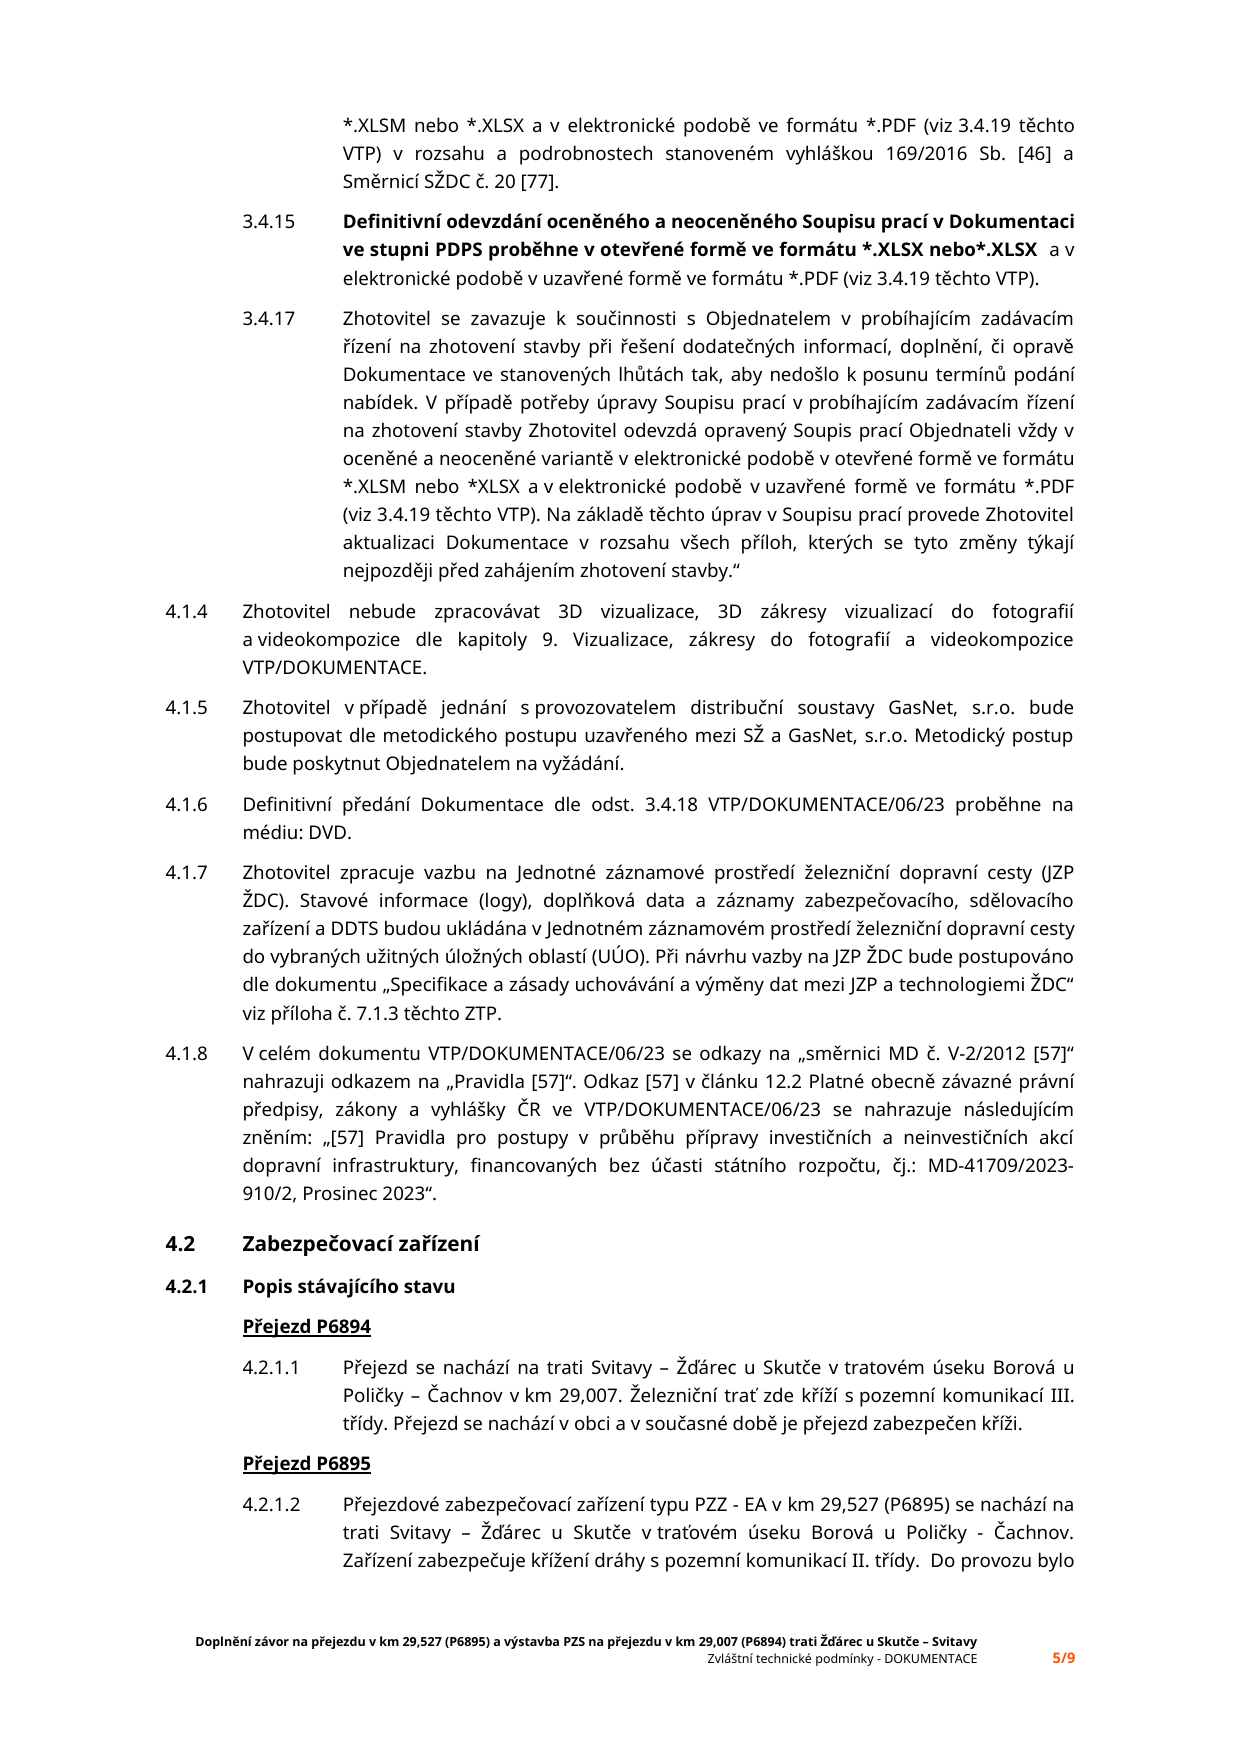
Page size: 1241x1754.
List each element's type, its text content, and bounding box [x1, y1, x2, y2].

text 3.4.15 Definitivní odevzdání oceněného a neoceněného Soupisu prací v Dokumentaci ve stupni PDPS proběhne v otevřené formě ve formátu *.XLSX nebo*.XLSX a v elektronické podobě v uzavřené formě ve formátu *.PDF (viz 3.4.19 těchto VTP). [242, 209, 1075, 290]
text Popis stávajícího stavu [165, 1273, 1075, 1298]
text Přejezd se nachází na trati Svitavy – Žďárec u Skutče v tratovém úseku Borová u Poličky – Čachnov v km 29,007. Železniční trať zde kříží s pozemní komunikací III. třídy. Přejezd se nachází v obci a v současné době je přejezd zabezpečen kříži. [242, 1354, 1075, 1436]
list Přejezd P6895 [242, 1451, 1075, 1476]
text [242, 1491, 1075, 1573]
text 3.4.17 Zhotovitel se zavazuje k součinnosti s Objednatelem v probíhajícím zadávacím řízení na zhotovení stavby při řešení dodatečných informací, doplnění, či opravě Dokumentace ve stanovených lhůtách tak, aby nedošlo k posunu termínů podání nabídek. V případě potřeby úpravy Soupisu prací v probíhajícím zadávacím řízení na zhotovení stavby Zhotovitel odevzdá opravený Soupis prací Objednateli vždy v oceněné a neoceněné variantě v elektronické podobě v otevřené formě ve formátu *.XLSM nebo *XLSX a v elektronické podobě v uzavřené formě ve formátu *.PDF (viz 3.4.19 těchto VTP). Na základě těchto úprav v Soupisu prací provede Zhotovitel aktualizaci Dokumentace v rozsahu všech příloh, kterých se tyto změny týkají nejpozději před zahájením zhotovení stavby.“ [242, 305, 1075, 583]
text Zabezpečovací zařízení [165, 1229, 1075, 1258]
list Přejezd P6894 [242, 1313, 1075, 1339]
text V celém dokumentu VTP/DOKUMENTACE/06/23 se odkazy na „směrnici MD č. V-2/2012 [57]“ nahrazuji odkazem na „Pravidla [57]“. Odkaz [57] v článku 12.2 Platné obecně závazné právní předpisy, zákony a vyhlášky ČR ve VTP/DOKUMENTACE/06/23 se nahrazuje následujícím zněním: „[57] Pravidla pro postupy v průběhu přípravy investičních a neinvestičních akcí dopravní infrastruktury, financovaných bez účasti státního rozpočtu, čj.: MD-41709/2023-910/2, Prosinec 2023“. [165, 1040, 1075, 1206]
text Zhotovitel zpracuje vazbu na Jednotné záznamové prostředí železniční dopravní cesty (JZP ŽDC). Stavové informace (logy), doplňková data a záznamy zabezpečovacího, sdělovacího zařízení a DDTS budou ukládána v Jednotném záznamovém prostředí železniční dopravní cesty do vybraných užitných úložných oblastí (UÚO). Při návrhu vazby na JZP ŽDC bude postupováno dle dokumentu „Specifikace a zásady uchovávání a výměny dat mezi JZP a technologiemi ŽDC“ viz příloha č. 7.1.3 těchto ZTP. [165, 860, 1075, 1025]
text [242, 112, 1075, 194]
text Zhotovitel v případě jednání s provozovatelem distribuční soustavy GasNet, s.r.o. bude postupovat dle metodického postupu uzavřeného mezi SŽ a GasNet, s.r.o. Metodický postup bude poskytnut Objednatelem na vyžádání. [165, 694, 1075, 776]
text Zhotovitel nebude zpracovávat 3D vizualizace, 3D zákresy vizualizací do fotografií a videokompozice dle kapitoly 9. Vizualizace, zákresy do fotografií a videokompozice VTP/DOKUMENTACE. [165, 598, 1075, 679]
text Definitivní předání Dokumentace dle odst. 3.4.18 VTP/DOKUMENTACE/06/23 proběhne na médiu: DVD. [165, 791, 1075, 845]
